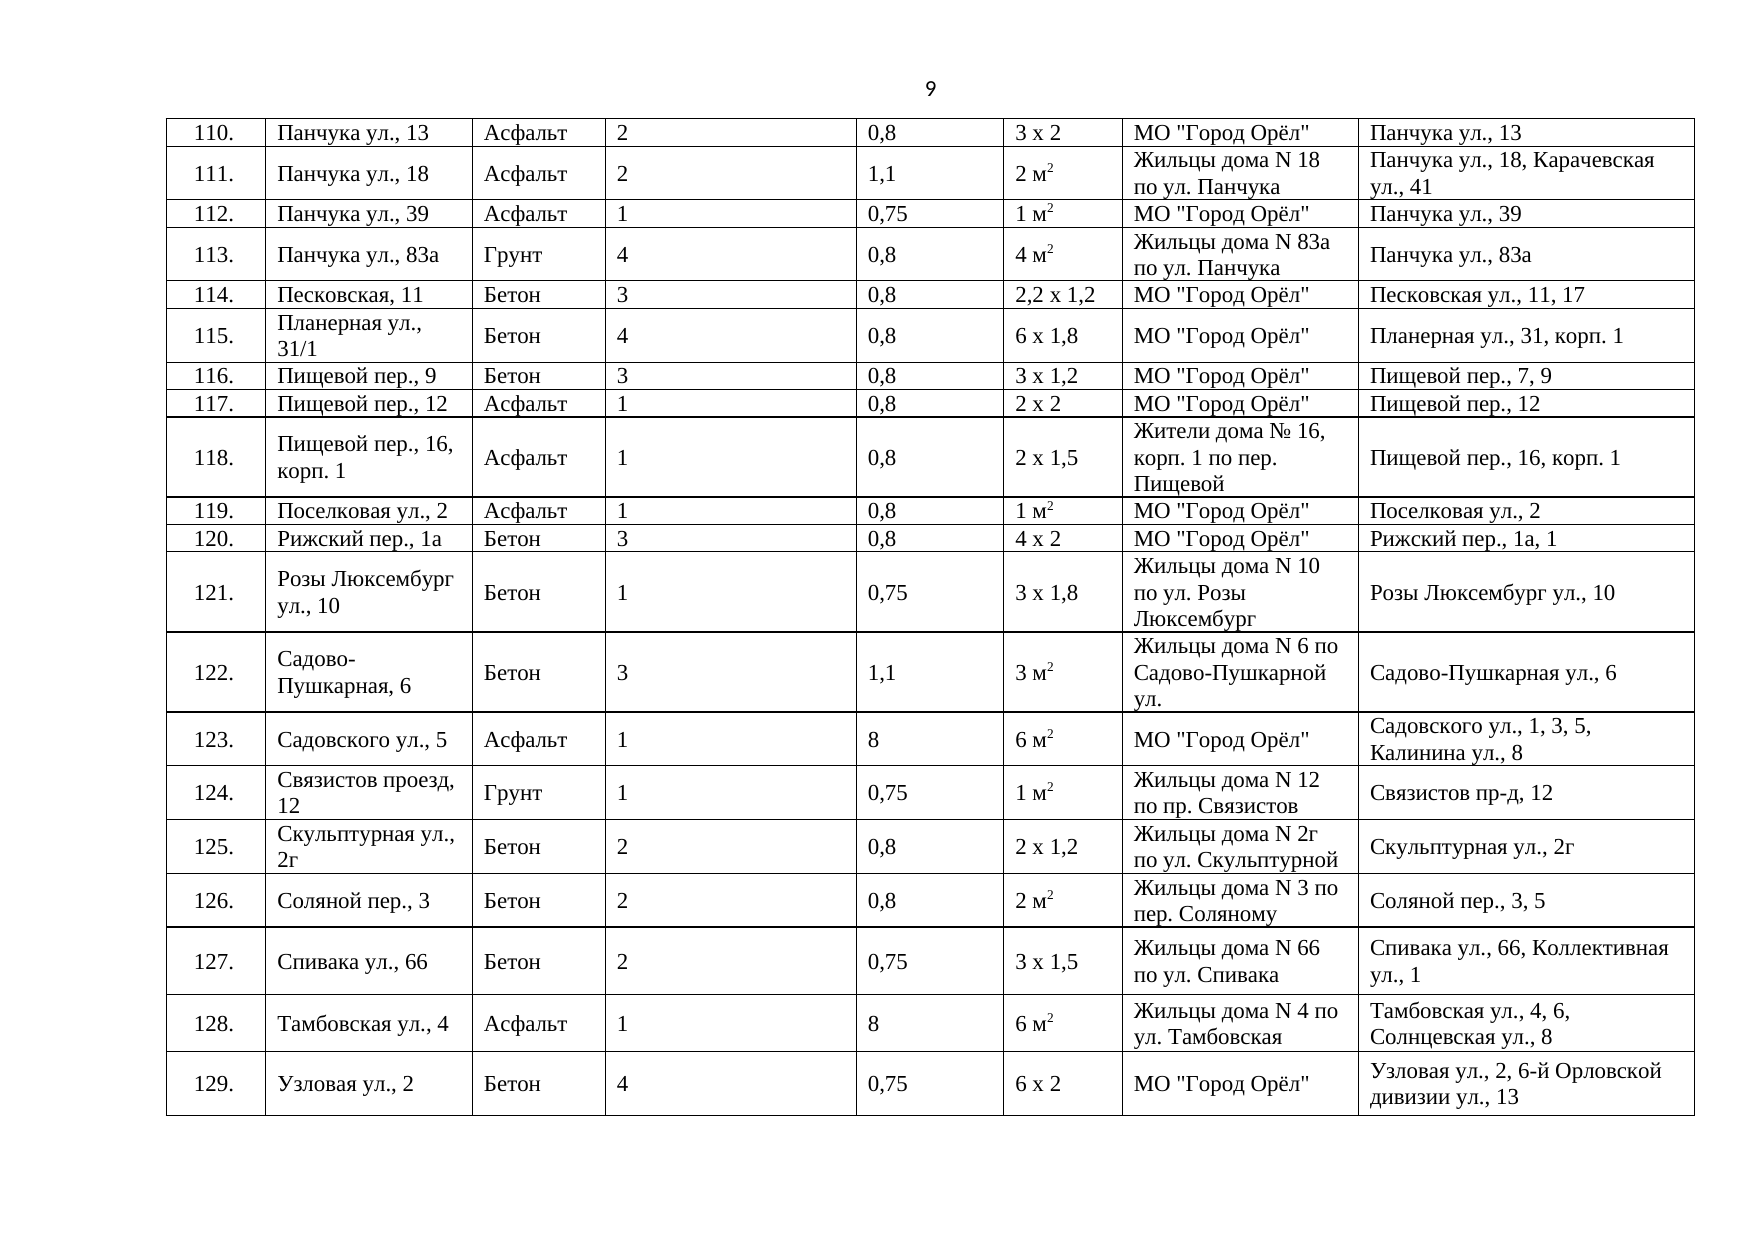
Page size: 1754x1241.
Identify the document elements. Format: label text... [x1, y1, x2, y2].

table_cell Бетон [473, 874, 605, 926]
table_cell Панчука ул., 83а [266, 228, 472, 280]
table_cell Панчука ул., 83а [1359, 228, 1694, 280]
table_cell 2 [606, 119, 856, 146]
table_cell Жильцы дома N 12 по пр. Связистов [1123, 766, 1358, 819]
table_cell Бетон [473, 820, 605, 873]
table_cell Планерная ул., 31, корп. 1 [1359, 309, 1694, 362]
table_cell 1 [606, 498, 856, 524]
table_cell Скульптурная ул., 2г [1359, 820, 1694, 873]
table_cell МО "Город Орёл" [1123, 1052, 1358, 1114]
table_cell 1 [606, 390, 856, 416]
table_cell 1 м2 [1004, 200, 1122, 227]
table_cell Песковская, 11 [266, 281, 472, 308]
table_cell [167, 498, 265, 524]
table_cell 0,75 [857, 766, 1003, 819]
table_cell 2 х 1,5 [1004, 418, 1122, 496]
table_cell 0,8 [857, 363, 1003, 389]
table_cell Бетон [473, 281, 605, 308]
table_cell Песковская ул., 11, 17 [1359, 281, 1694, 308]
table_cell Садовского ул., 5 [266, 713, 472, 765]
table_cell [167, 147, 265, 199]
table_cell Асфальт [473, 713, 605, 765]
table_cell Поселковая ул., 2 [266, 498, 472, 524]
table_cell 0,8 [857, 119, 1003, 146]
table_cell [167, 928, 265, 994]
table_cell 3 x 1,5 [1004, 928, 1122, 994]
table_cell 2 [606, 874, 856, 926]
table_cell 4 [606, 1052, 856, 1114]
table_cell [167, 1052, 265, 1114]
table_cell Жители дома № 16, корп. 1 по пер. Пищевой [1123, 418, 1358, 496]
table_cell 2 x 1,2 [1004, 820, 1122, 873]
table_cell 1 [606, 766, 856, 819]
table_cell 8 [857, 713, 1003, 765]
table_cell Панчука ул., 13 [1359, 119, 1694, 146]
table_cell Асфальт [473, 390, 605, 416]
table_cell 6 м2 [1004, 995, 1122, 1051]
table_cell 0,8 [857, 820, 1003, 873]
table_cell Асфальт [473, 498, 605, 524]
table_cell [167, 766, 265, 819]
table_cell 3 x 2 [1004, 119, 1122, 146]
table_cell 0,75 [857, 1052, 1003, 1114]
table_cell [167, 633, 265, 711]
table_cell 1 м2 [1004, 766, 1122, 819]
table_cell Соляной пер., 3, 5 [1359, 874, 1694, 926]
table_cell 1 [606, 200, 856, 227]
table_cell 2 x 2 [1004, 390, 1122, 416]
table_cell Панчука ул., 39 [266, 200, 472, 227]
table_cell 1 м2 [1004, 498, 1122, 524]
table_cell 1 [606, 418, 856, 496]
table_cell Садово-Пушкарная, 6 [266, 633, 472, 711]
table_cell Тамбовская ул., 4 [266, 995, 472, 1051]
table_cell 2 [606, 928, 856, 994]
table_cell [167, 418, 265, 496]
table_cell Связистов проезд, 12 [266, 766, 472, 819]
table_cell МО "Город Орёл" [1123, 200, 1358, 227]
table_cell МО "Город Орёл" [1123, 498, 1358, 524]
table_cell 4 м2 [1004, 228, 1122, 280]
table_cell Жильцы дома N 18 по ул. Панчука [1123, 147, 1358, 199]
table_cell 0,8 [857, 525, 1003, 551]
table_cell 6 м2 [1004, 713, 1122, 765]
table_cell Жильцы дома N 4 по ул. Тамбовская [1123, 995, 1358, 1051]
table_cell 4 [606, 228, 856, 280]
table_cell Бетон [473, 525, 605, 551]
table_cell [167, 363, 265, 389]
table_cell МО "Город Орёл" [1123, 281, 1358, 308]
table_cell Асфальт [473, 995, 605, 1051]
table_cell Садово-Пушкарная ул., 6 [1359, 633, 1694, 711]
table_cell Жильцы дома N 83а по ул. Панчука [1123, 228, 1358, 280]
table_cell МО "Город Орёл" [1123, 525, 1358, 551]
table_cell 3 [606, 525, 856, 551]
table_cell [167, 995, 265, 1051]
table_cell 0,8 [857, 228, 1003, 280]
table_cell 2 м2 [1004, 874, 1122, 926]
table_cell Узловая ул., 2, 6-й Орловской дивизии ул., 13 [1359, 1052, 1694, 1114]
table_cell МО "Город Орёл" [1123, 713, 1358, 765]
table_cell 2 [606, 147, 856, 199]
table_cell Асфальт [473, 119, 605, 146]
table_cell [167, 309, 265, 362]
table_cell МО "Город Орёл" [1123, 363, 1358, 389]
table_cell Розы Люксембург ул., 10 [1359, 552, 1694, 631]
table_cell Розы Люксембург ул., 10 [266, 552, 472, 631]
table_cell 0,8 [857, 281, 1003, 308]
table_cell Поселковая ул., 2 [1359, 498, 1694, 524]
table_cell 0,75 [857, 928, 1003, 994]
table_cell 2 [606, 820, 856, 873]
table_cell Бетон [473, 1052, 605, 1114]
table_cell 3 x 1,8 [1004, 552, 1122, 631]
table_cell Пищевой пер., 9 [266, 363, 472, 389]
table_cell МО "Город Орёл" [1123, 309, 1358, 362]
table_cell Жильцы дома N 10 по ул. Розы Люксембург [1123, 552, 1358, 631]
table_cell 2 м2 [1004, 147, 1122, 199]
table_cell 2,2 x 1,2 [1004, 281, 1122, 308]
table_cell Пищевой пер., 7, 9 [1359, 363, 1694, 389]
table_cell [167, 390, 265, 416]
table_cell Планерная ул., 31/1 [266, 309, 472, 362]
table_cell Грунт [473, 766, 605, 819]
table_cell 0,8 [857, 418, 1003, 496]
table_cell 3 x 1,2 [1004, 363, 1122, 389]
table_cell 0,75 [857, 200, 1003, 227]
table_cell 1,1 [857, 147, 1003, 199]
table_cell 4 x 2 [1004, 525, 1122, 551]
table_cell 3 [606, 363, 856, 389]
table_cell 1 [606, 552, 856, 631]
table_cell 0,8 [857, 874, 1003, 926]
table_cell Панчука ул., 18, Карачевская ул., 41 [1359, 147, 1694, 199]
table_cell Бетон [473, 552, 605, 631]
table_cell [167, 552, 265, 631]
table_cell Панчука ул., 18 [266, 147, 472, 199]
table_cell Бетон [473, 309, 605, 362]
table_cell Жильцы дома N 3 по пер. Соляному [1123, 874, 1358, 926]
table_cell 6 x 2 [1004, 1052, 1122, 1114]
table_cell Панчука ул., 13 [266, 119, 472, 146]
table_cell [167, 119, 265, 146]
table_cell Асфальт [473, 147, 605, 199]
table_cell МО "Город Орёл" [1123, 119, 1358, 146]
table_cell [167, 200, 265, 227]
table_cell 1 [606, 713, 856, 765]
table_cell Бетон [473, 633, 605, 711]
table_cell Спивака ул., 66 [266, 928, 472, 994]
table_cell Жильцы дома N 2г по ул. Скульптурной [1123, 820, 1358, 873]
table_cell Пищевой пер., 12 [1359, 390, 1694, 416]
table_cell Асфальт [473, 200, 605, 227]
table_cell 0,75 [857, 552, 1003, 631]
table_cell Садовского ул., 1, 3, 5, Калинина ул., 8 [1359, 713, 1694, 765]
table_cell [167, 281, 265, 308]
table_cell [167, 713, 265, 765]
table_cell [167, 525, 265, 551]
table_cell Жильцы дома N 66 по ул. Спивака [1123, 928, 1358, 994]
table_cell 3 [606, 281, 856, 308]
table_cell Тамбовская ул., 4, 6, Солнцевская ул., 8 [1359, 995, 1694, 1051]
table_cell Рижский пер., 1а [266, 525, 472, 551]
table_cell Рижский пер., 1а, 1 [1359, 525, 1694, 551]
table_cell Пищевой пер., 12 [266, 390, 472, 416]
table_cell 0,8 [857, 309, 1003, 362]
table_cell Асфальт [473, 418, 605, 496]
table_cell 0,8 [857, 390, 1003, 416]
table_cell 1 [606, 995, 856, 1051]
table_cell Бетон [473, 363, 605, 389]
table_cell 4 [606, 309, 856, 362]
table_cell Пищевой пер., 16, корп. 1 [266, 418, 472, 496]
table_cell [167, 228, 265, 280]
table_cell Узловая ул., 2 [266, 1052, 472, 1114]
table_cell Соляной пер., 3 [266, 874, 472, 926]
table_cell МО "Город Орёл" [1123, 390, 1358, 416]
table_cell Панчука ул., 39 [1359, 200, 1694, 227]
table_cell 0,8 [857, 498, 1003, 524]
table_cell 8 [857, 995, 1003, 1051]
table_cell [167, 820, 265, 873]
table_cell Пищевой пер., 16, корп. 1 [1359, 418, 1694, 496]
table_cell Грунт [473, 228, 605, 280]
table_cell Связистов пр-д, 12 [1359, 766, 1694, 819]
table_cell 3 м2 [1004, 633, 1122, 711]
table_cell [167, 874, 265, 926]
table_cell Бетон [473, 928, 605, 994]
table_cell 3 [606, 633, 856, 711]
table_cell Спивака ул., 66, Коллективная ул., 1 [1359, 928, 1694, 994]
table_cell 1,1 [857, 633, 1003, 711]
table_cell Скульптурная ул., 2г [266, 820, 472, 873]
table_cell 6 x 1,8 [1004, 309, 1122, 362]
table_cell Жильцы дома N 6 по Садово-Пушкарной ул. [1123, 633, 1358, 711]
